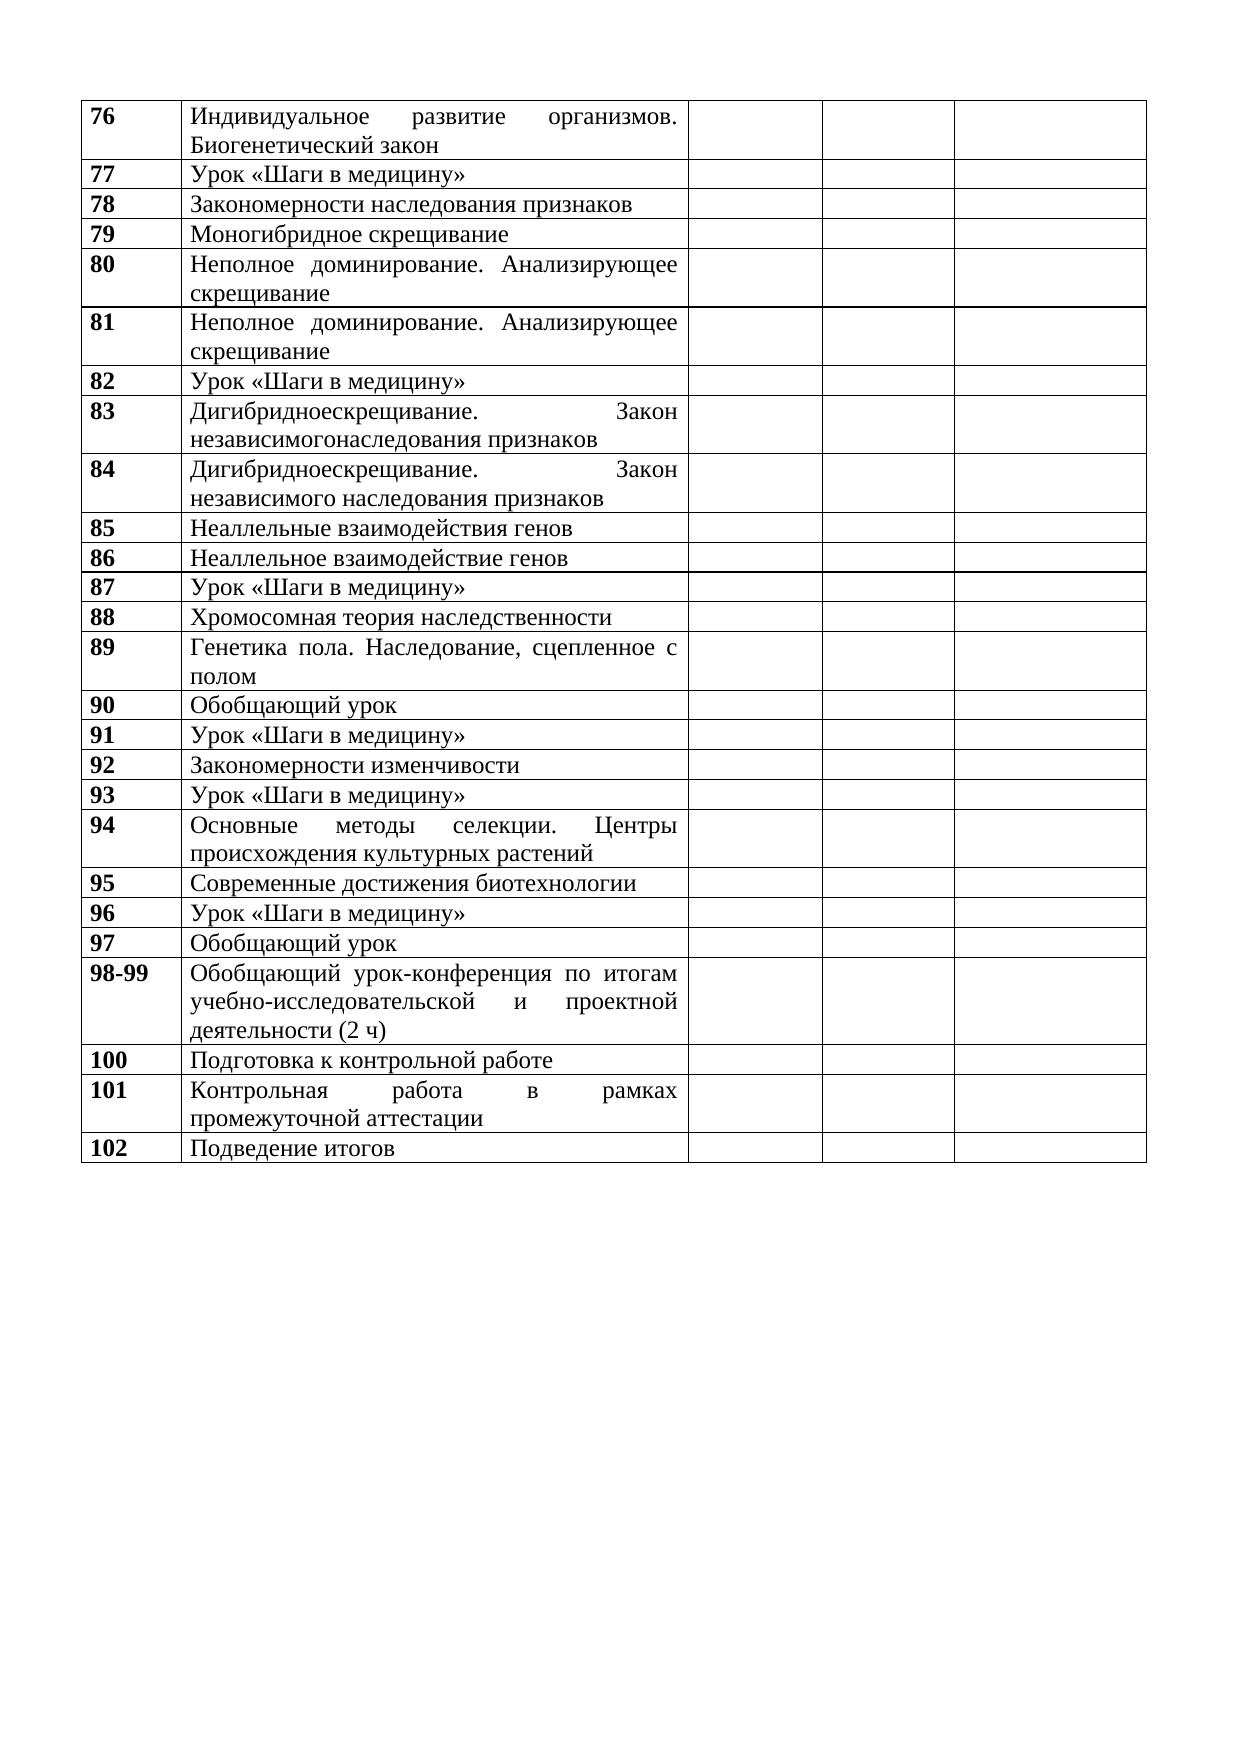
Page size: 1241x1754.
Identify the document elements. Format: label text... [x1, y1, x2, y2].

table_cell [823, 750, 954, 779]
table_cell [955, 1075, 1146, 1132]
table_cell 95 [82, 868, 181, 897]
table_cell Закономерности изменчивости [182, 750, 688, 779]
table_cell [689, 750, 822, 779]
table_cell [689, 780, 822, 809]
table_cell [689, 189, 822, 218]
table_cell [689, 868, 822, 897]
table_cell Основные методы селекции. Центры происхождения культурных растений [182, 810, 688, 867]
table_cell [823, 958, 954, 1044]
table_cell [955, 602, 1146, 631]
table_cell [823, 160, 954, 188]
table_cell [823, 543, 954, 571]
table_cell Обобщающий урок [182, 928, 688, 957]
table_cell [689, 249, 822, 306]
table_cell Урок «Шаги в медицину» [182, 780, 688, 809]
table_cell Генетика пола. Наследование, сцепленное с полом [182, 632, 688, 689]
table_cell [955, 898, 1146, 927]
table_cell [689, 632, 822, 689]
table_cell [689, 219, 822, 248]
table_cell 86 [82, 543, 181, 571]
table_cell Подведение итогов [182, 1133, 688, 1162]
table_cell 83 [82, 396, 181, 453]
table_cell [689, 101, 822, 158]
table_cell [823, 219, 954, 248]
table_cell Урок «Шаги в медицину» [182, 366, 688, 395]
table_cell 87 [82, 573, 181, 601]
table_cell [955, 720, 1146, 749]
table_cell [955, 543, 1146, 571]
table_cell 97 [82, 928, 181, 957]
table_cell [823, 1075, 954, 1132]
table_cell [823, 928, 954, 957]
table_cell Хромосомная теория наследственности [182, 602, 688, 631]
table_cell [955, 189, 1146, 218]
table_cell [689, 1045, 822, 1074]
table_cell [823, 189, 954, 218]
table_cell 85 [82, 513, 181, 542]
table_cell 96 [82, 898, 181, 927]
table_cell 101 [82, 1075, 181, 1132]
table_cell 79 [82, 219, 181, 248]
table_cell Моногибридное скрещивание [182, 219, 688, 248]
table_cell [955, 160, 1146, 188]
table_cell [689, 958, 822, 1044]
table_cell 88 [82, 602, 181, 631]
table_cell [955, 750, 1146, 779]
table_cell 89 [82, 632, 181, 689]
table_cell [689, 308, 822, 365]
table_cell Дигибридноескрещивание. Закон независимого наследования признаков [182, 454, 688, 512]
table_cell [689, 543, 822, 571]
table_cell [689, 454, 822, 512]
table_cell Урок «Шаги в медицину» [182, 573, 688, 601]
table_cell 94 [82, 810, 181, 867]
table_cell [689, 898, 822, 927]
table_cell [689, 1075, 822, 1132]
table_cell [955, 810, 1146, 867]
table_cell Неаллельное взаимодействие генов [182, 543, 688, 571]
table_cell [689, 160, 822, 188]
table_cell [955, 308, 1146, 365]
table_cell [955, 101, 1146, 158]
table_cell [823, 396, 954, 453]
table_cell Неполное доминирование. Анализирующее скрещивание [182, 308, 688, 365]
table_cell [955, 396, 1146, 453]
table_cell 98-99 [82, 958, 181, 1044]
table_cell [955, 928, 1146, 957]
table_cell [955, 1133, 1146, 1162]
table_cell Обобщающий урок-конференция по итогам учебно-исследовательской и проектной деятельности (2 ч) [182, 958, 688, 1044]
table_cell [823, 691, 954, 719]
table_cell Современные достижения биотехнологии [182, 868, 688, 897]
table_cell [823, 454, 954, 512]
table_cell Индивидуальное развитие организмов. Биогенетический закон [182, 101, 688, 158]
table_cell [955, 780, 1146, 809]
table_cell [955, 958, 1146, 1044]
table_cell [823, 513, 954, 542]
table_cell [823, 1045, 954, 1074]
table_cell Подготовка к контрольной работе [182, 1045, 688, 1074]
table_cell Урок «Шаги в медицину» [182, 720, 688, 749]
table_cell [689, 602, 822, 631]
table_cell 81 [82, 308, 181, 365]
table_cell [823, 308, 954, 365]
table_cell Контрольная работа в рамках промежуточной аттестации [182, 1075, 688, 1132]
table_cell [823, 1133, 954, 1162]
table_cell Закономерности наследования признаков [182, 189, 688, 218]
table_cell [823, 573, 954, 601]
table_cell 91 [82, 720, 181, 749]
table_cell [689, 720, 822, 749]
table_cell [823, 868, 954, 897]
table_cell Неполное доминирование. Анализирующее скрещивание [182, 249, 688, 306]
table_cell [689, 810, 822, 867]
table_cell 93 [82, 780, 181, 809]
table_cell [823, 366, 954, 395]
table_cell 80 [82, 249, 181, 306]
table_cell [955, 868, 1146, 897]
table_cell [823, 898, 954, 927]
table_cell Урок «Шаги в медицину» [182, 160, 688, 188]
table_cell [955, 454, 1146, 512]
table_cell 82 [82, 366, 181, 395]
table_cell [689, 691, 822, 719]
table_cell [955, 219, 1146, 248]
table_cell [689, 1133, 822, 1162]
table_cell [955, 513, 1146, 542]
table_cell [689, 928, 822, 957]
table_cell Урок «Шаги в медицину» [182, 898, 688, 927]
table_cell [955, 249, 1146, 306]
table_cell Неаллельные взаимодействия генов [182, 513, 688, 542]
table_cell 90 [82, 691, 181, 719]
table_cell 100 [82, 1045, 181, 1074]
table_cell Дигибридноескрещивание. Закон независимогонаследования признаков [182, 396, 688, 453]
table_cell [823, 602, 954, 631]
table_cell 84 [82, 454, 181, 512]
table_cell [955, 573, 1146, 601]
table_cell [955, 366, 1146, 395]
table_cell [689, 396, 822, 453]
table_cell [689, 573, 822, 601]
table_cell 102 [82, 1133, 181, 1162]
table_cell 77 [82, 160, 181, 188]
table_cell [823, 810, 954, 867]
table_cell Обобщающий урок [182, 691, 688, 719]
table_cell [823, 632, 954, 689]
table_cell [689, 513, 822, 542]
table_cell [689, 366, 822, 395]
table_cell [823, 720, 954, 749]
table_cell [823, 249, 954, 306]
table_cell [955, 632, 1146, 689]
table_cell [823, 780, 954, 809]
table_cell 78 [82, 189, 181, 218]
table_cell [823, 101, 954, 158]
table_cell [955, 691, 1146, 719]
table_cell [955, 1045, 1146, 1074]
table_cell 76 [82, 101, 181, 158]
table_cell 92 [82, 750, 181, 779]
